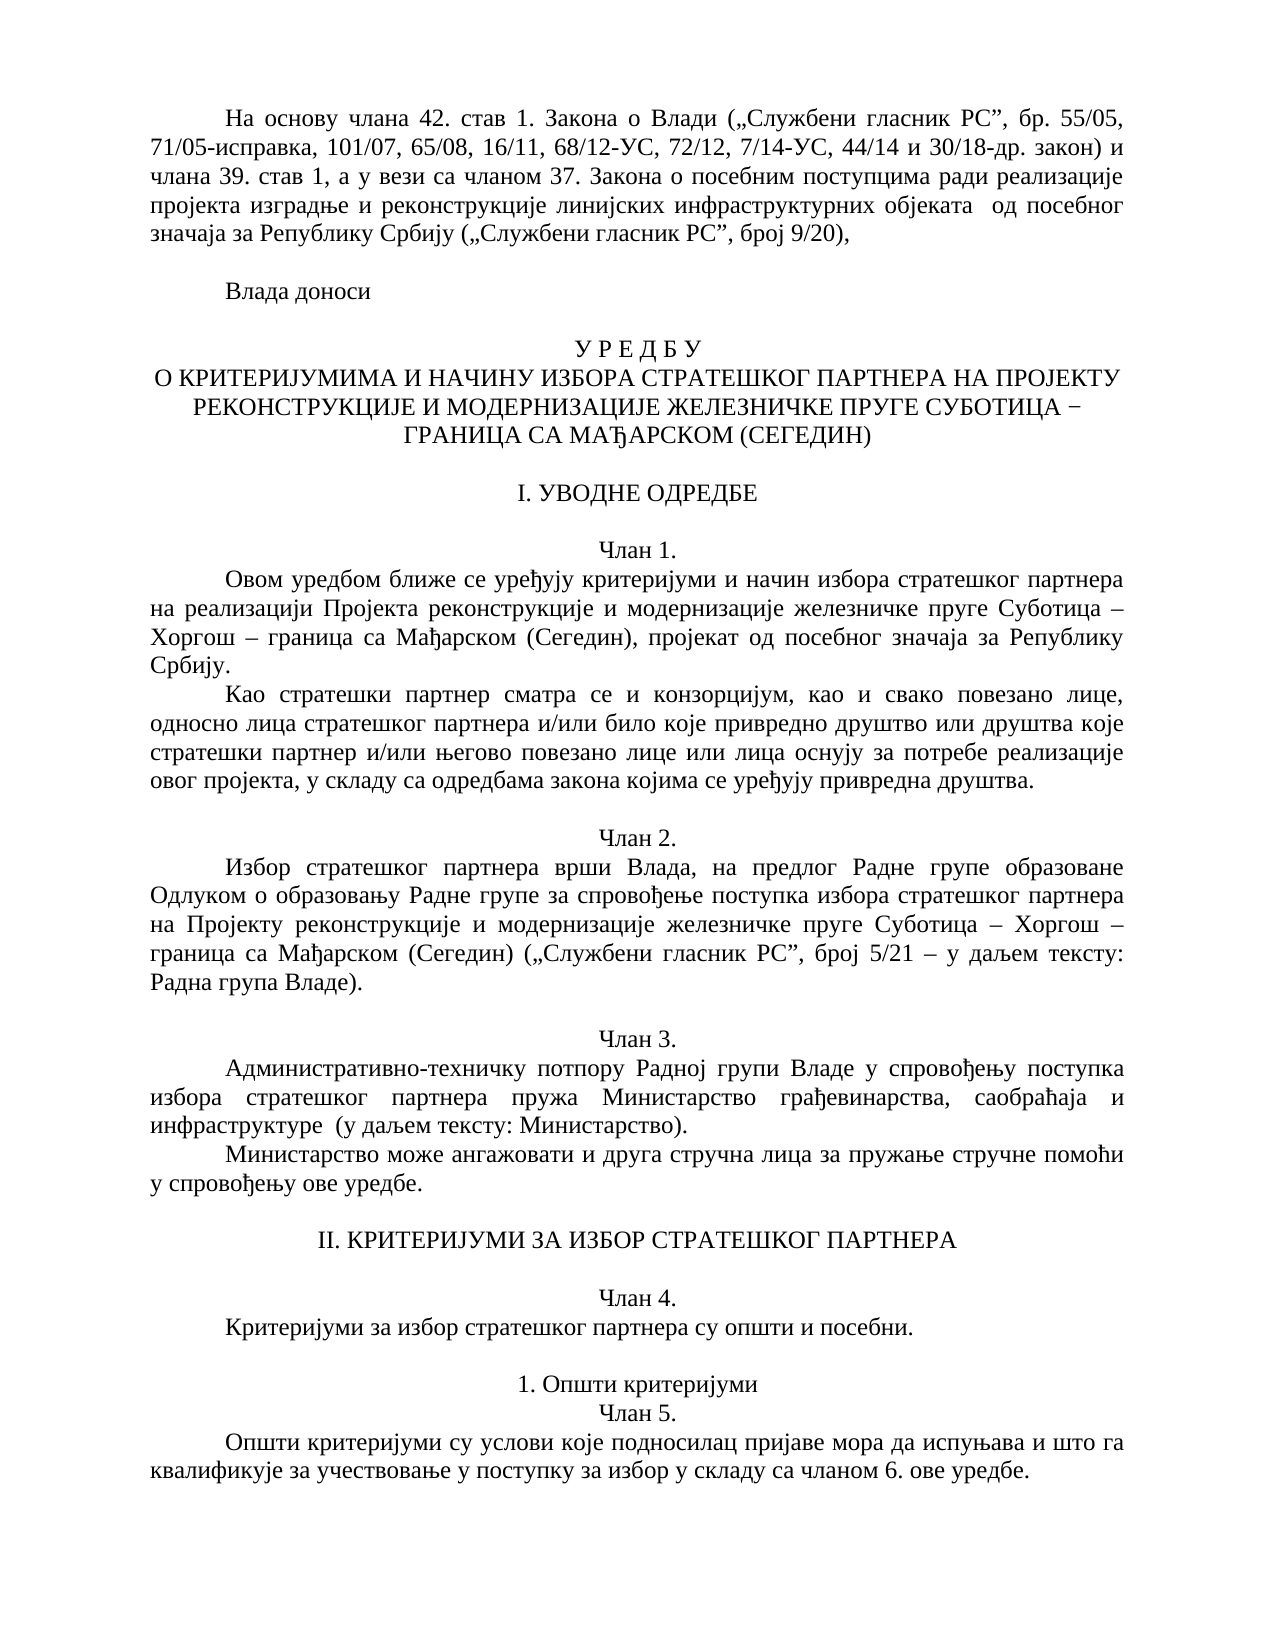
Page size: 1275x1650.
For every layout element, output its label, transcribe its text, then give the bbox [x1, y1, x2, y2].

text Као стратешки партнер сматра се и конзорцијум, као и свако повезано лице, односно лица стратешког партнера и/или било које привредно друштво или друштва које стратешки партнер и/или његово повезано лице или лица оснују за потребе реализације овог пројекта, у складу са одредбама закона којима се уређују привредна друштва. [150, 679, 1125, 794]
text II. КРИТЕРИЈУМИ ЗА ИЗБОР СТРАТЕШКОГ ПАРТНЕРА [150, 1226, 1125, 1254]
text Влада доноси [150, 276, 1125, 305]
text Општи критеријуми су услови које подносилац пријаве мора да испуњава и што га квалификује за учествовање у поступку за избор у складу са чланом 6. ове уредбе. [150, 1427, 1125, 1484]
text 1. Општи критеријуми [150, 1369, 1125, 1398]
text Овом уредбом ближе се уређују критеријуми и начин избора стратешког партнера на реализацији Пројекта реконструкције и модернизације железничке пруге Суботица – Хоргош – граница са Мађарском (Сегедин), пројекат од посебног значаја за Републику Србију. [150, 564, 1125, 679]
text Члан 5. [150, 1398, 1125, 1427]
text Административно-техничку потпору Радној групи Владе у спровођењу поступка избора стратешког партнера пружа Министарство грађевинарства, саобраћаја и инфраструктуре (у даљем тексту: Министарство). [150, 1053, 1125, 1139]
text Члан 4. [150, 1283, 1125, 1312]
text У Р Е Д Б У [150, 334, 1125, 363]
text Критеријуми за избор стратешког партнера су општи и посебни. [150, 1312, 1125, 1341]
text I. УВОДНЕ ОДРЕДБЕ [150, 478, 1125, 507]
text Министарство може ангажовати и друга стручна лица за пружање стручне помоћи у спровођењу ове уредбе. [150, 1139, 1125, 1197]
text Избор стратешког партнера врши Влада, на предлог Радне групе образоване Одлуком о образовању Радне групе за спровођење поступка избора стратешког партнера на Пројекту реконструкције и модернизације железничке пруге Суботица – Хоргош – граница са Мађарском (Сегедин) („Службени гласник РС”, број 5/21 – у даљем тексту: Радна група Владе). [150, 852, 1125, 996]
text Члан 2. [150, 823, 1125, 852]
text Члан 1. [150, 536, 1125, 564]
text На основу члана 42. став 1. Закона о Влади („Службени гласник РС”, бр. 55/05, 71/05-исправка, 101/07, 65/08, 16/11, 68/12-УС, 72/12, 7/14-УС, 44/14 и 30/18-др. закон) и члана 39. став 1, a у вези са чланом 37. Закона о посебним поступцима ради реализације пројекта изградње и реконструкције линијских инфраструктурних објеката од посебног значаја за Републику Србију („Службени гласник РС”, број 9/20), [150, 103, 1125, 247]
text Члан 3. [150, 1024, 1125, 1053]
text О КРИТЕРИЈУМИМА И НАЧИНУ ИЗБОРА СТРАТЕШКОГ ПАРТНЕРА НА ПРОЈЕКТУ РЕКОНСТРУКЦИЈЕ И МОДЕРНИЗАЦИЈЕ ЖЕЛЕЗНИЧКЕ ПРУГЕ СУБОТИЦА − ГРАНИЦА СА МАЂАРСКОМ (СЕГЕДИН) [150, 363, 1125, 449]
